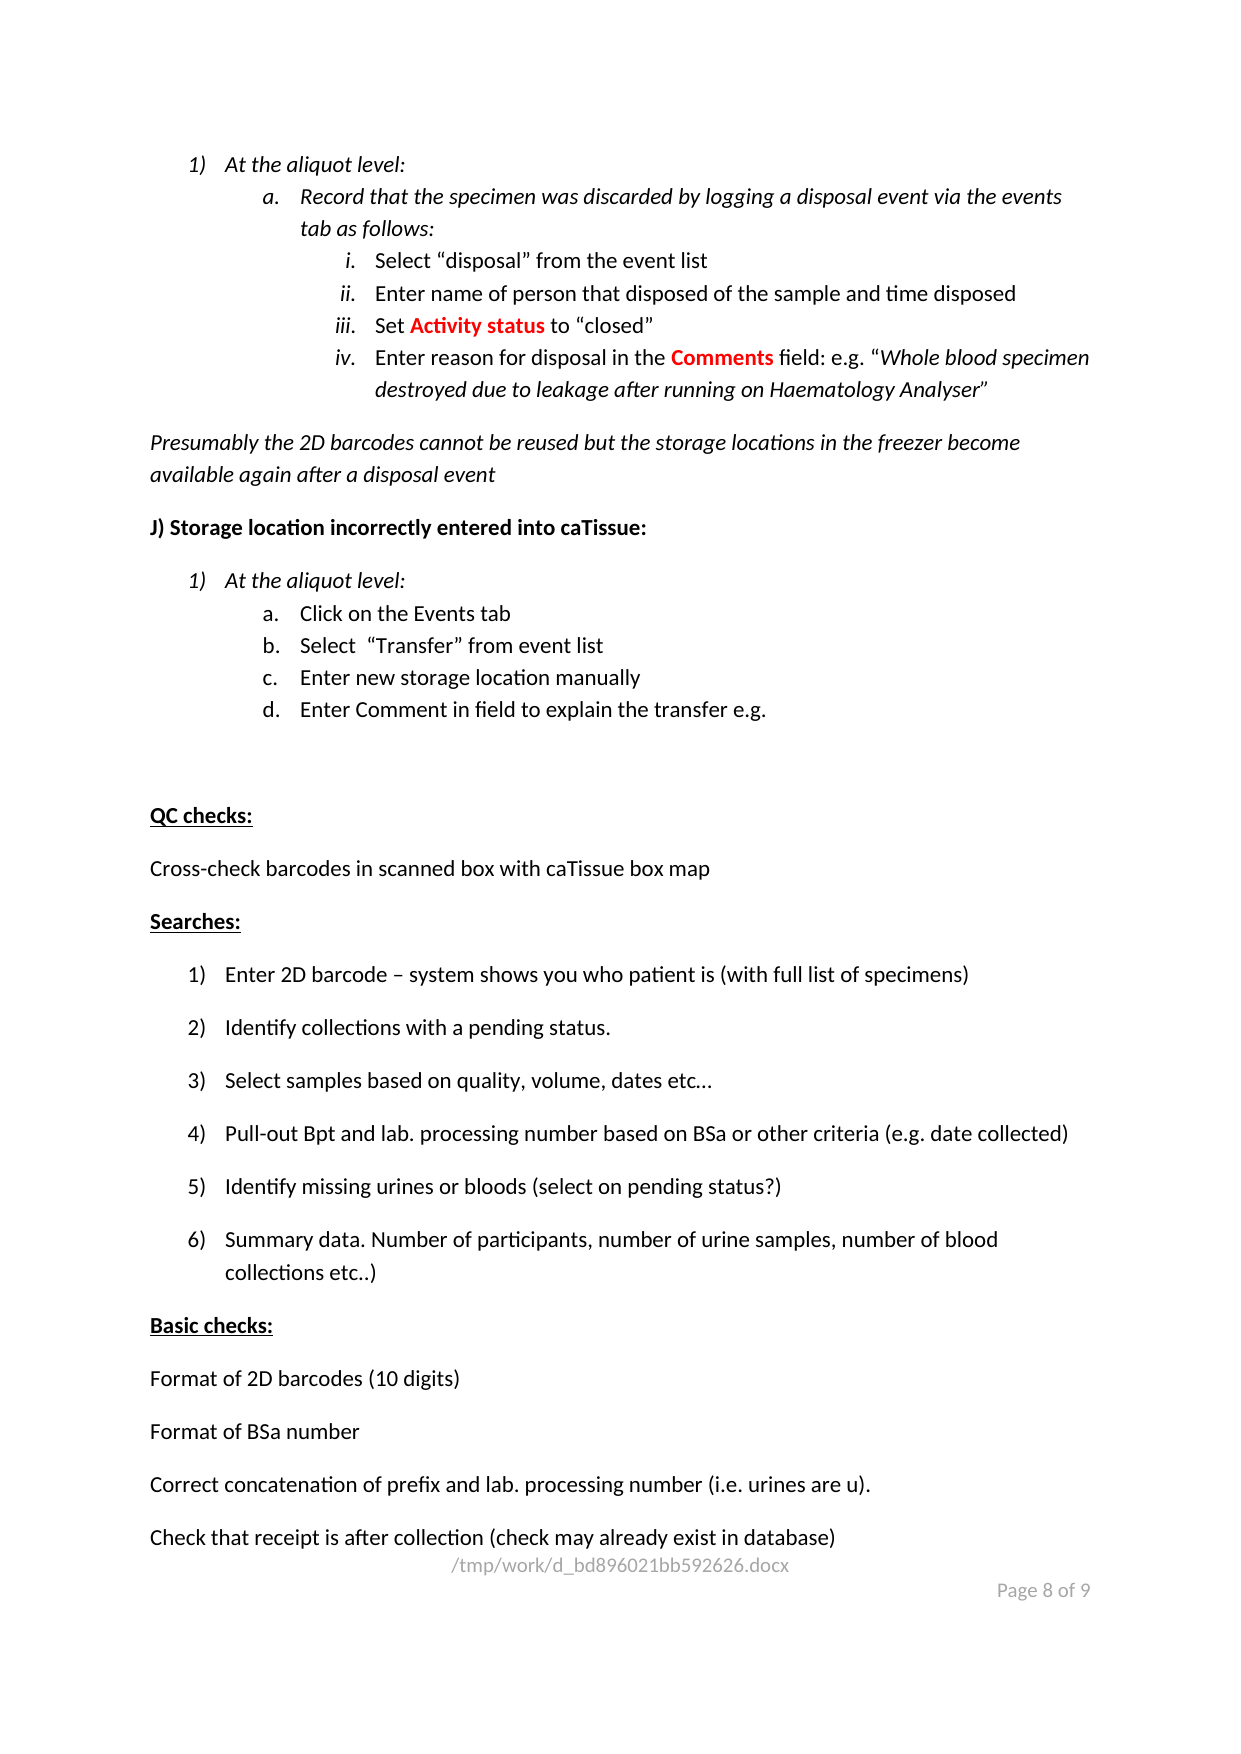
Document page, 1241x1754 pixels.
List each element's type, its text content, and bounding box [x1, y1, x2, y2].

list Summary data. Number of participants, number of urine samples, number of blood collections etc..) [187, 1226, 1090, 1286]
list Searches: [150, 907, 1090, 935]
list Record that the specimen was discarded by logging a disposal event via the events tab as follows: [262, 182, 1090, 242]
list Enter 2D barcode – system shows you who patient is (with full list of specimens) [187, 960, 1090, 988]
list Identify missing urines or bloods (select on pending status?) [187, 1172, 1090, 1201]
list Correct concatenation of prefix and lab. processing number (i.e. urines are u). [150, 1470, 1090, 1498]
list Format of 2D barcodes (10 digits) [150, 1364, 1090, 1392]
list At the aliquot level: [187, 150, 1090, 178]
list Pull-out Bpt and lab. processing number based on BSa or other criteria (e.g. date collected) [187, 1119, 1090, 1147]
list Enter Comment in field to explain the transfer e.g. [262, 695, 1090, 723]
list Identify collections with a pending status. [187, 1013, 1090, 1041]
text J) Storage location incorrectly entered into caTissue: [150, 513, 1090, 542]
list Enter reason for disposal in the Comments field: e.g. “Whole blood specimen destroyed due to leakage after running on Haematology Analyser” [356, 343, 1090, 403]
list Select “Transfer” from event list [262, 631, 1090, 659]
list Format of BSa number [150, 1417, 1090, 1445]
list Enter name of person that disposed of the sample and time disposed [356, 279, 1090, 307]
text QC checks: [150, 801, 1090, 829]
text Presumably the 2D barcodes cannot be reused but the storage locations in the freezer become available again after a disposal event [150, 428, 1090, 488]
list Cross-check barcodes in scanned box with caTissue box map [150, 854, 1090, 882]
list Check that receipt is after collection (check may already exist in database) [150, 1523, 1090, 1551]
list Select samples based on quality, volume, dates etc… [187, 1066, 1090, 1094]
list Basic checks: [150, 1311, 1090, 1339]
list Click on the Events tab [262, 599, 1090, 627]
list At the aliquot level: [187, 567, 1090, 594]
list Set Activity status to “closed” [356, 311, 1090, 339]
list Enter new storage location manually [262, 663, 1090, 691]
list Select “disposal” from the event list [356, 247, 1090, 274]
